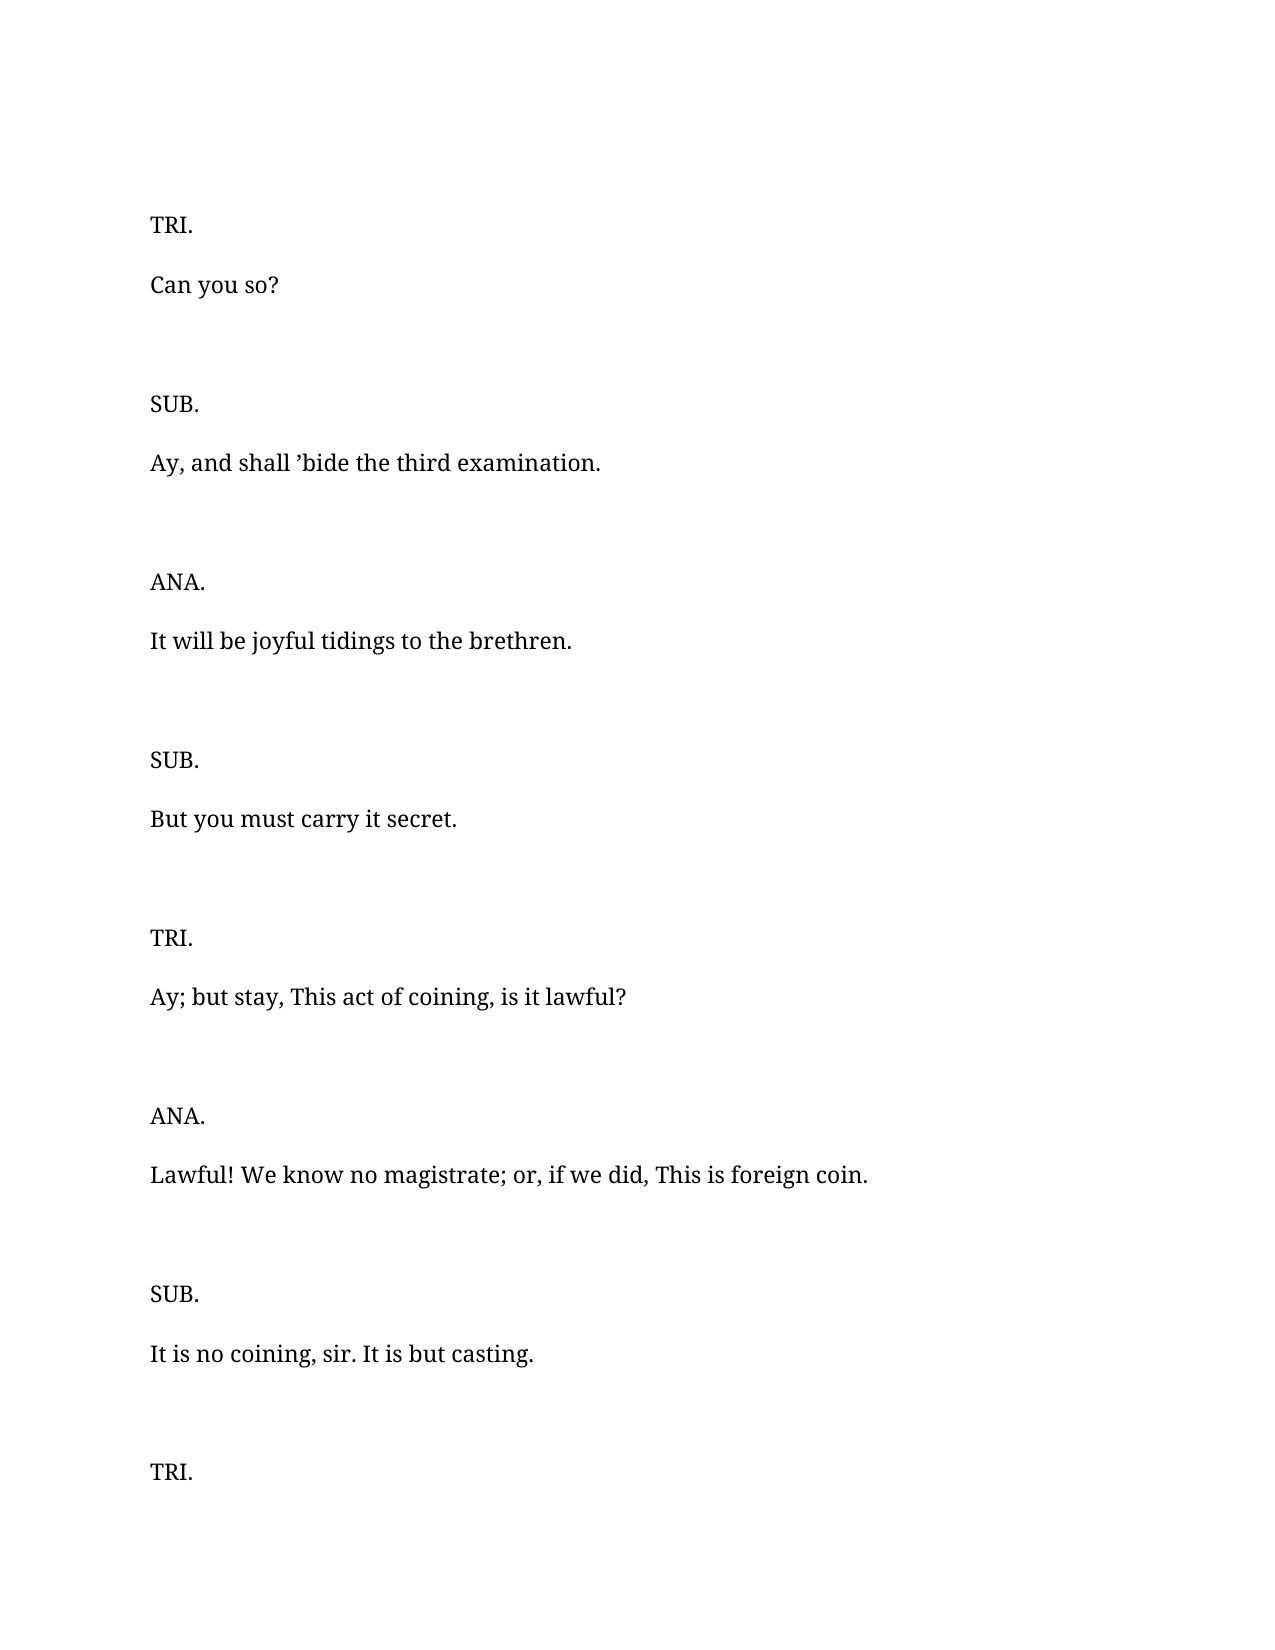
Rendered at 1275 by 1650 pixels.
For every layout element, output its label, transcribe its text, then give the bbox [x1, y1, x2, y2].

text Lawful! We know no magistrate; or, if we did, This is foreign coin. [150, 1159, 1125, 1191]
text TRI. [150, 1456, 1125, 1487]
text But you must carry it secret. [150, 803, 1125, 834]
text ANA. [150, 566, 1125, 597]
text Can you so? [150, 269, 1125, 300]
text TRI. [150, 922, 1125, 953]
text SUB. [150, 1278, 1125, 1309]
text Ay, and shall ’bide the third examination. [150, 447, 1125, 478]
text It is no coining, sir. It is but casting. [150, 1337, 1125, 1369]
text Ay; but stay, This act of coining, is it lawful? [150, 981, 1125, 1012]
text ANA. [150, 1100, 1125, 1131]
text TRI. [150, 209, 1125, 241]
text SUB. [150, 387, 1125, 419]
text SUB. [150, 744, 1125, 775]
text It will be joyful tidings to the brethren. [150, 625, 1125, 656]
